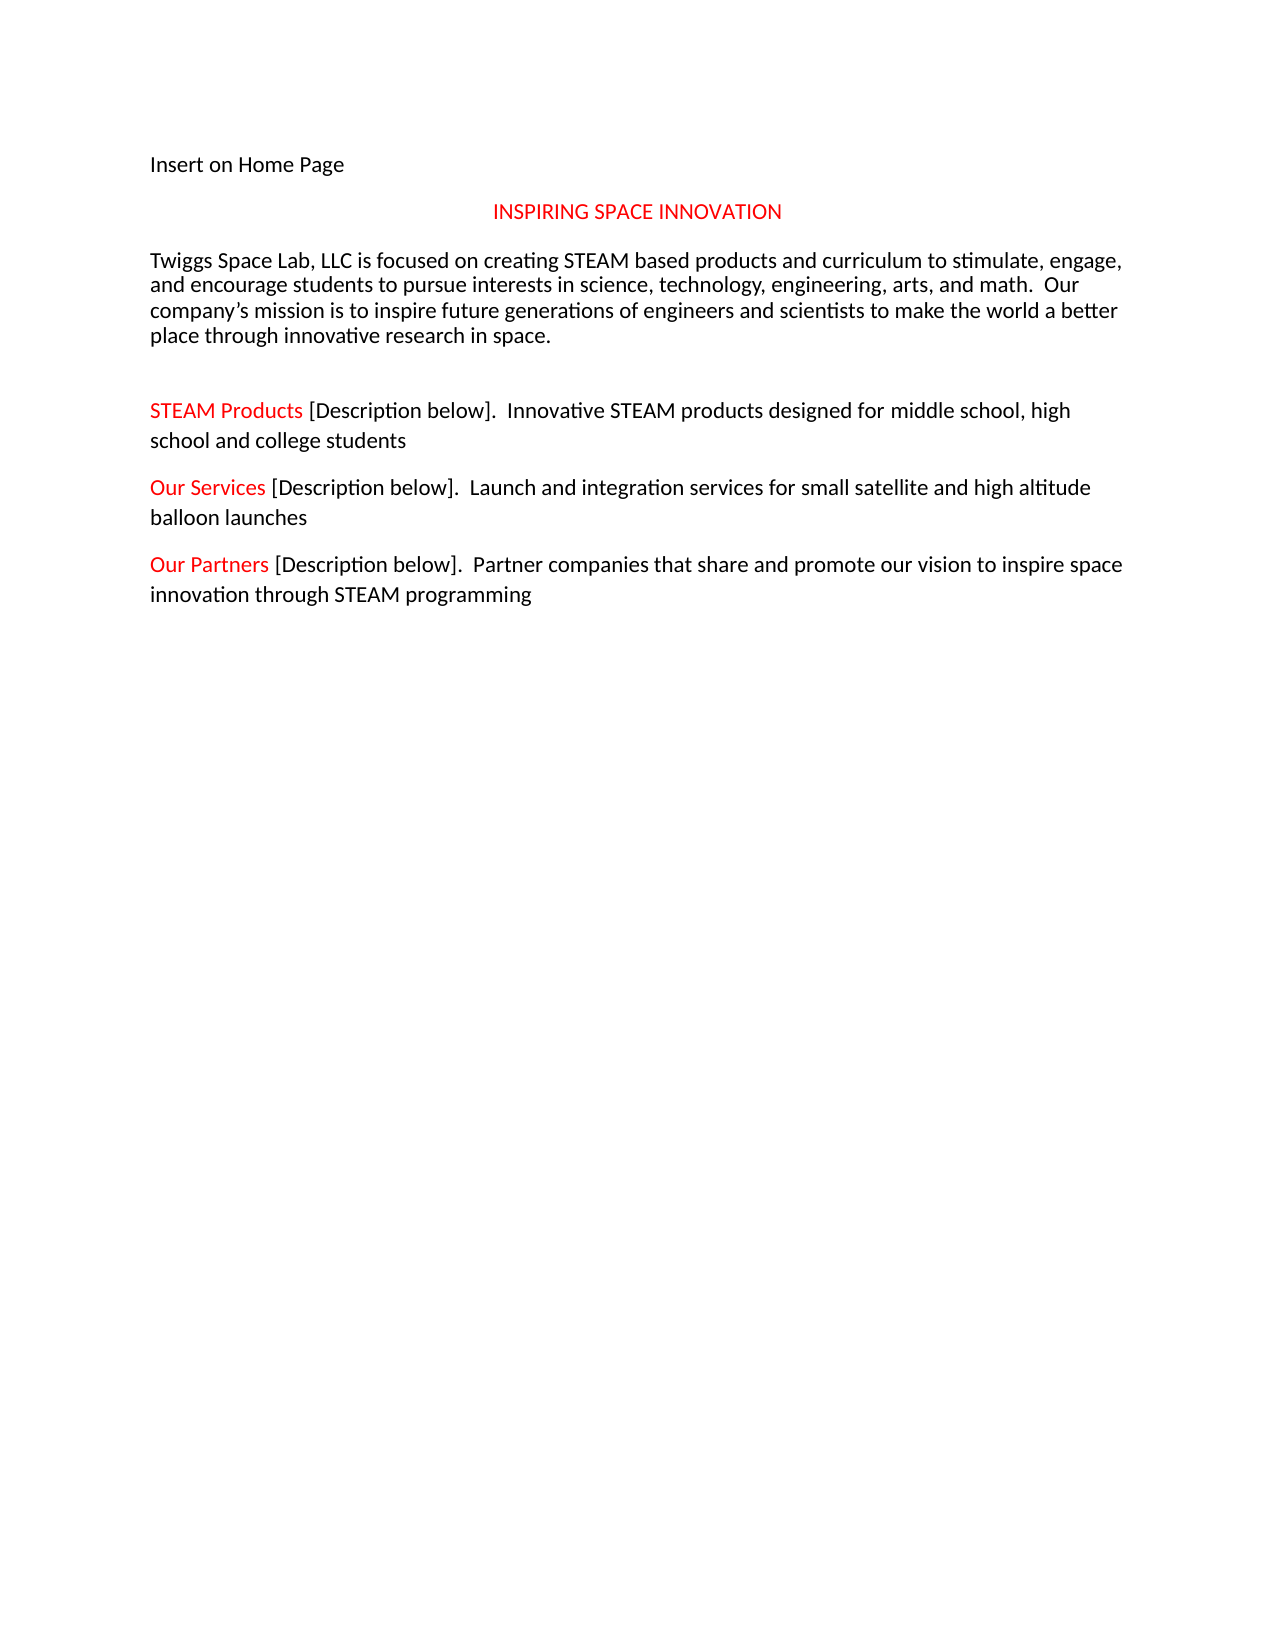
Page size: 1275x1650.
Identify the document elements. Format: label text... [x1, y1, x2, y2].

text STEAM Products [Description below]. Innovative STEAM products designed for middle school, high school and college students [150, 396, 1125, 454]
text INSPIRING SPACE INNOVATION [150, 197, 1125, 225]
text Our Partners [Description below]. Partner companies that share and promote our vision to inspire space innovation through STEAM programming [150, 550, 1125, 608]
text Insert on Home Page [150, 150, 1125, 178]
text Twiggs Space Lab, LLC is focused on creating STEAM based products and curriculum to stimulate, engage, and encourage students to pursue interests in science, technology, engineering, arts, and math. Our company’s mission is to inspire future generations of engineers and scientists to make the world a better place through innovative research in space. [150, 248, 1125, 349]
text Our Services [Description below]. Launch and integration services for small satellite and high altitude balloon launches [150, 473, 1125, 531]
